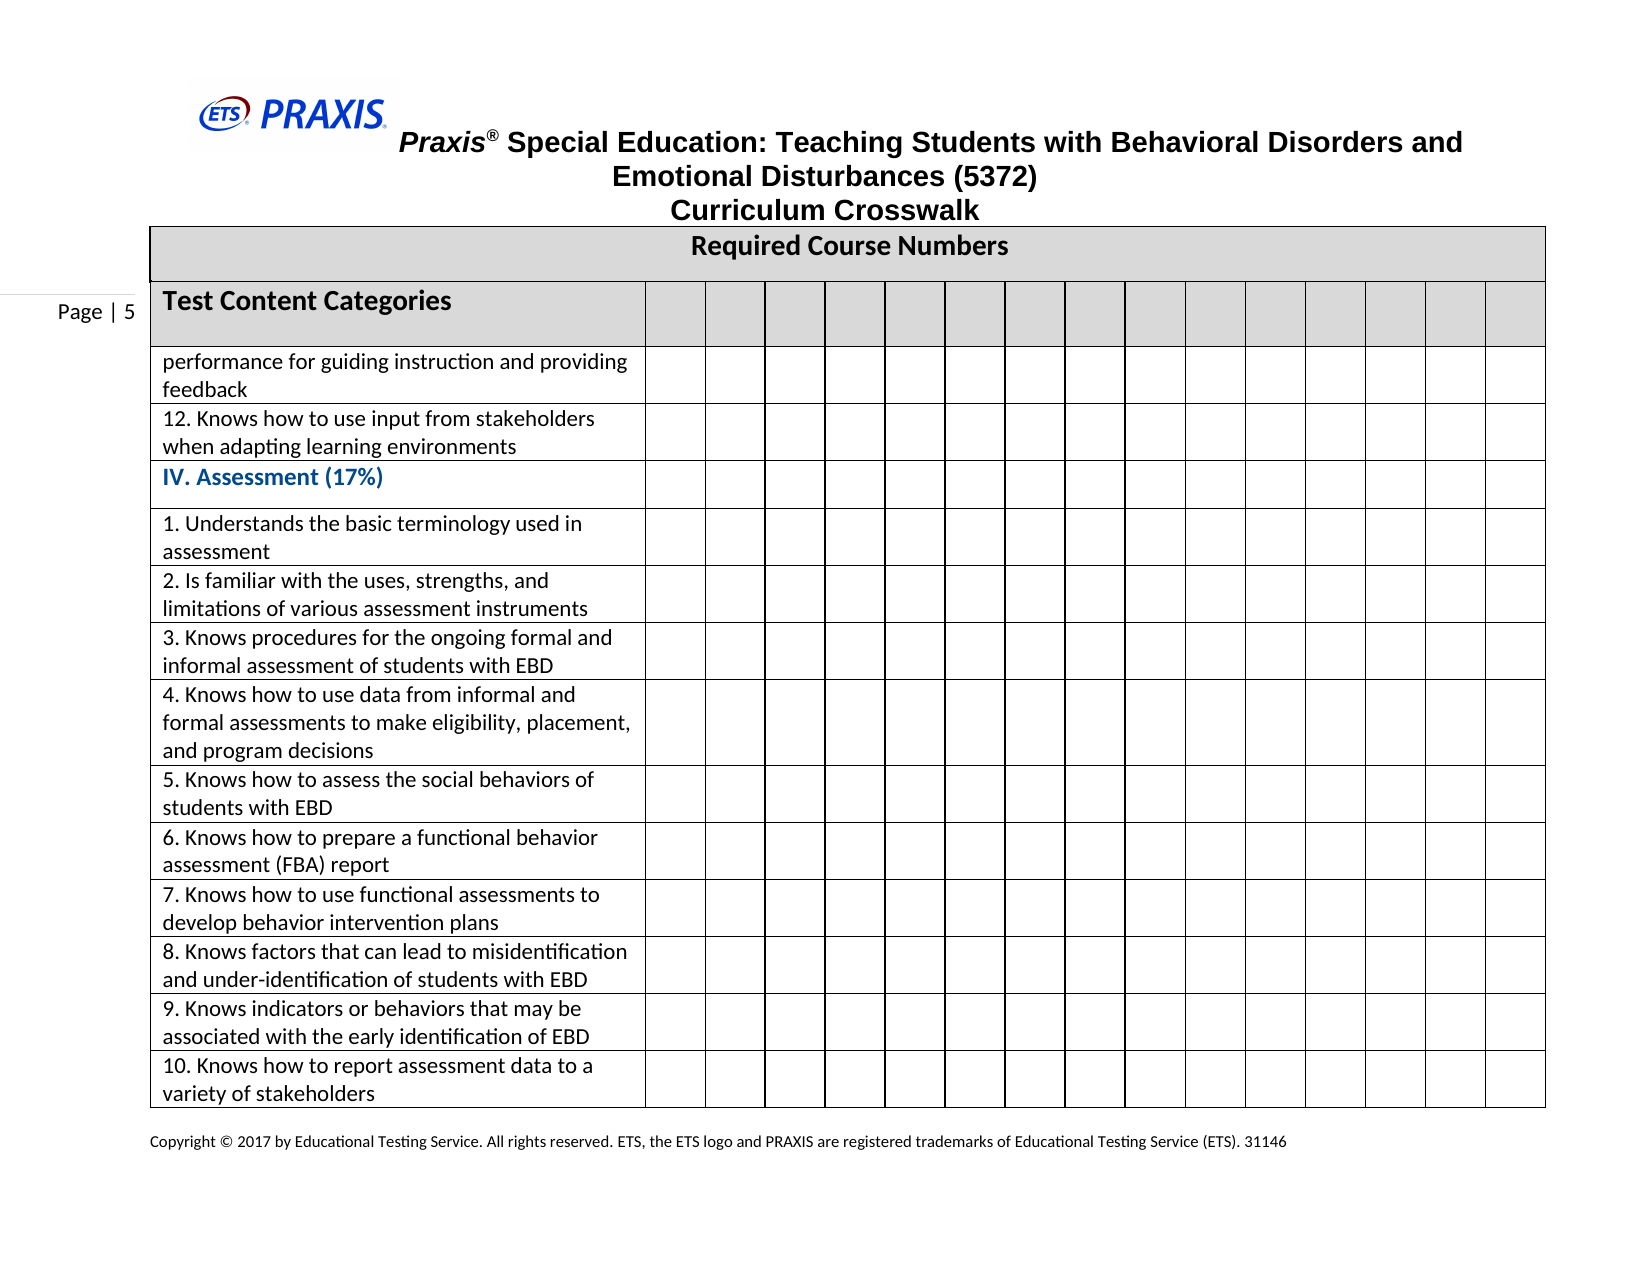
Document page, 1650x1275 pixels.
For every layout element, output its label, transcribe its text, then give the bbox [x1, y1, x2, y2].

table_cell [946, 623, 1004, 679]
table_cell [946, 461, 1004, 508]
table_cell [1486, 823, 1545, 879]
table_cell [946, 404, 1004, 460]
table_cell [706, 880, 764, 936]
table_cell [1126, 404, 1185, 460]
table_cell [826, 404, 884, 460]
table_cell [646, 404, 705, 460]
table_cell [1126, 566, 1185, 622]
table_cell [1126, 623, 1185, 679]
table_cell [886, 566, 944, 622]
table_cell [1246, 623, 1305, 679]
table_cell [826, 566, 884, 622]
table_cell [766, 680, 824, 764]
table_cell [1006, 347, 1064, 403]
table_cell [1186, 766, 1245, 822]
table_cell [946, 880, 1004, 936]
table_cell [1006, 509, 1064, 565]
table_cell [1126, 937, 1185, 993]
table_cell [1126, 994, 1185, 1050]
table_cell [1006, 1051, 1064, 1107]
table_cell [1246, 766, 1305, 822]
table_cell [826, 623, 884, 679]
table_cell [1486, 282, 1545, 346]
table_cell [1066, 937, 1124, 993]
table_cell [1186, 823, 1245, 879]
table_cell [1186, 1051, 1245, 1107]
table_cell [886, 994, 944, 1050]
table_cell [706, 566, 764, 622]
table_cell [766, 282, 824, 346]
table_cell [1006, 680, 1064, 764]
table_cell [1246, 566, 1305, 622]
table_cell [1066, 1051, 1124, 1107]
table_cell [1426, 347, 1485, 403]
table_cell [1006, 282, 1064, 346]
table_cell [1066, 461, 1124, 508]
table_cell [1246, 880, 1305, 936]
table_cell [706, 404, 764, 460]
table_cell 4. Knows how to use data from informal and formal assessments to make eligibility, placement, and program decisions [151, 680, 645, 764]
table_cell [946, 937, 1004, 993]
table_cell [1426, 680, 1485, 764]
picture [185, 75, 399, 153]
table_cell [766, 880, 824, 936]
table_cell [646, 766, 705, 822]
table_cell [766, 347, 824, 403]
table_cell Test Content Categories [151, 282, 645, 346]
table_cell [766, 509, 824, 565]
table_cell [826, 994, 884, 1050]
table_cell [766, 937, 824, 993]
table_cell [1186, 680, 1245, 764]
table_cell [886, 823, 944, 879]
table_cell [1306, 766, 1365, 822]
table_cell [1306, 823, 1365, 879]
table_cell [826, 880, 884, 936]
table_cell [646, 937, 705, 993]
table_cell [646, 347, 705, 403]
table_cell [1426, 404, 1485, 460]
table_cell [826, 680, 884, 764]
table_cell [1186, 347, 1245, 403]
table_cell [646, 566, 705, 622]
table_cell [886, 880, 944, 936]
table_cell [1246, 823, 1305, 879]
table_cell [1366, 461, 1425, 508]
table_cell [1066, 766, 1124, 822]
table_cell [1426, 509, 1485, 565]
table_cell [1246, 994, 1305, 1050]
table_cell [886, 347, 944, 403]
table_cell [826, 937, 884, 993]
table_cell [1006, 880, 1064, 936]
table_cell [1366, 623, 1425, 679]
table_cell [1486, 880, 1545, 936]
table_cell [1306, 509, 1365, 565]
table_cell [1186, 566, 1245, 622]
table_cell [1246, 509, 1305, 565]
table_cell [1006, 937, 1064, 993]
table_cell [1486, 994, 1545, 1050]
table_cell [706, 623, 764, 679]
table_cell [706, 282, 764, 346]
table_cell [1186, 461, 1245, 508]
table_cell [646, 509, 705, 565]
table_cell [1426, 566, 1485, 622]
table_cell [1246, 347, 1305, 403]
table_cell [766, 766, 824, 822]
table_cell 8. Knows factors that can lead to misidentification and under-identification of students with EBD [151, 937, 645, 993]
table_cell [1486, 404, 1545, 460]
table_cell [1366, 880, 1425, 936]
table_cell [826, 509, 884, 565]
table_cell [706, 680, 764, 764]
table_cell [1126, 282, 1185, 346]
table_cell [1246, 404, 1305, 460]
table_cell [1426, 823, 1485, 879]
table_cell [1066, 282, 1124, 346]
table_cell [646, 623, 705, 679]
table_cell [946, 282, 1004, 346]
table_cell [1426, 766, 1485, 822]
table_cell [706, 509, 764, 565]
table_cell [886, 1051, 944, 1107]
table_cell [1306, 623, 1365, 679]
table_cell 9. Knows indicators or behaviors that may be associated with the early identification of EBD [151, 994, 645, 1050]
table_cell [946, 566, 1004, 622]
table_cell [1426, 1051, 1485, 1107]
table_cell [1126, 880, 1185, 936]
table_cell [766, 1051, 824, 1107]
table_cell [1126, 823, 1185, 879]
table_cell [646, 1051, 705, 1107]
table_cell [1306, 461, 1365, 508]
table_cell [1426, 994, 1485, 1050]
table_cell [886, 282, 944, 346]
table_cell [1006, 461, 1064, 508]
table_cell [1366, 509, 1425, 565]
table_cell [1306, 680, 1365, 764]
table_cell [1186, 880, 1245, 936]
table_cell [1246, 937, 1305, 993]
table_cell [1366, 1051, 1425, 1107]
table_cell [1366, 404, 1425, 460]
table_cell [886, 766, 944, 822]
table_cell [646, 461, 705, 508]
table_cell [1426, 623, 1485, 679]
table_cell [1186, 994, 1245, 1050]
table_header Required Course Numbers [151, 227, 1545, 281]
table_cell 5. Knows how to assess the social behaviors of students with EBD [151, 766, 645, 822]
table_cell [886, 623, 944, 679]
table_cell 10. Knows how to report assessment data to a variety of stakeholders [151, 1051, 645, 1107]
table_cell [1186, 282, 1245, 346]
table_cell [1306, 994, 1365, 1050]
table_cell [946, 766, 1004, 822]
table_cell [946, 680, 1004, 764]
table_cell [1066, 623, 1124, 679]
table_cell [826, 1051, 884, 1107]
table_cell [766, 404, 824, 460]
table_cell [1426, 282, 1485, 346]
table_cell [1126, 461, 1185, 508]
table_cell [1126, 509, 1185, 565]
table_cell [1366, 823, 1425, 879]
table_cell [1066, 880, 1124, 936]
table_cell [1486, 509, 1545, 565]
table_cell [1426, 937, 1485, 993]
table_cell [1306, 880, 1365, 936]
table_cell [1486, 766, 1545, 822]
table_cell [1246, 680, 1305, 764]
table_cell [1126, 680, 1185, 764]
table_cell [1066, 994, 1124, 1050]
table_cell [1006, 566, 1064, 622]
table_cell [1486, 680, 1545, 764]
table_cell [1246, 282, 1305, 346]
table_cell [646, 282, 705, 346]
table_cell [706, 766, 764, 822]
table_cell [1306, 404, 1365, 460]
table_cell [886, 680, 944, 764]
table_cell [1066, 566, 1124, 622]
table_cell [826, 823, 884, 879]
table_cell [1126, 347, 1185, 403]
table_cell [1306, 1051, 1365, 1107]
table_cell [1006, 404, 1064, 460]
table_cell [646, 880, 705, 936]
table_cell [946, 823, 1004, 879]
table_cell [1486, 461, 1545, 508]
table_cell [946, 994, 1004, 1050]
table_cell [1366, 937, 1425, 993]
table_cell [1126, 766, 1185, 822]
table_cell [826, 282, 884, 346]
table_cell 3. Knows procedures for the ongoing formal and informal assessment of students with EBD [151, 623, 645, 679]
table_cell [1366, 994, 1425, 1050]
table_cell IV. Assessment (17%) [151, 461, 645, 508]
table_cell [1066, 404, 1124, 460]
table_cell [766, 994, 824, 1050]
table_cell [706, 994, 764, 1050]
table_cell [706, 823, 764, 879]
table_cell [1366, 347, 1425, 403]
table_cell [1006, 623, 1064, 679]
table_cell [1186, 404, 1245, 460]
table_cell [1066, 680, 1124, 764]
table_cell [706, 1051, 764, 1107]
table_cell [946, 1051, 1004, 1107]
table_cell [1486, 347, 1545, 403]
table_cell [766, 823, 824, 879]
table_cell [1366, 680, 1425, 764]
table_cell [826, 461, 884, 508]
table_cell [1066, 823, 1124, 879]
table_cell [1186, 937, 1245, 993]
table_cell [1426, 461, 1485, 508]
table_cell 1. Understands the basic terminology used in assessment [151, 509, 645, 565]
table_cell [1486, 1051, 1545, 1107]
table_cell [826, 766, 884, 822]
table_cell 2. Is familiar with the uses, strengths, and limitations of various assessment instruments [151, 566, 645, 622]
table_cell [1006, 766, 1064, 822]
table_cell [766, 461, 824, 508]
table_cell 11. Knows how to use student responses and performance for guiding instruction and providing feedback [151, 347, 645, 403]
table_cell [1186, 623, 1245, 679]
table_cell [1366, 282, 1425, 346]
table_cell [1306, 347, 1365, 403]
table_cell [946, 509, 1004, 565]
table_cell [1426, 880, 1485, 936]
table_cell [706, 937, 764, 993]
table_cell [1306, 566, 1365, 622]
table_cell [886, 509, 944, 565]
table_cell [946, 347, 1004, 403]
table_cell [1366, 766, 1425, 822]
table_cell [706, 347, 764, 403]
table_cell [1066, 509, 1124, 565]
table_cell [886, 461, 944, 508]
table_cell [886, 937, 944, 993]
table_cell [826, 347, 884, 403]
table_cell [1126, 1051, 1185, 1107]
table_cell [1186, 509, 1245, 565]
table_cell [1486, 937, 1545, 993]
table_cell [646, 680, 705, 764]
table_cell [646, 823, 705, 879]
table_cell [646, 994, 705, 1050]
table_cell 6. Knows how to prepare a functional behavior assessment (FBA) report [151, 823, 645, 879]
table_cell 12. Knows how to use input from stakeholders when adapting learning environments [151, 404, 645, 460]
table_cell [766, 623, 824, 679]
table_cell [886, 404, 944, 460]
table_cell [1246, 461, 1305, 508]
table_cell [766, 566, 824, 622]
table_cell [706, 461, 764, 508]
table_cell [1366, 566, 1425, 622]
table_cell [1006, 823, 1064, 879]
table_cell [1006, 994, 1064, 1050]
table_cell [1486, 623, 1545, 679]
table_cell [1306, 282, 1365, 346]
table_cell [1486, 566, 1545, 622]
table_cell 7. Knows how to use functional assessments to develop behavior intervention plans [151, 880, 645, 936]
table_cell [1066, 347, 1124, 403]
table_cell [1306, 937, 1365, 993]
table_cell [1246, 1051, 1305, 1107]
